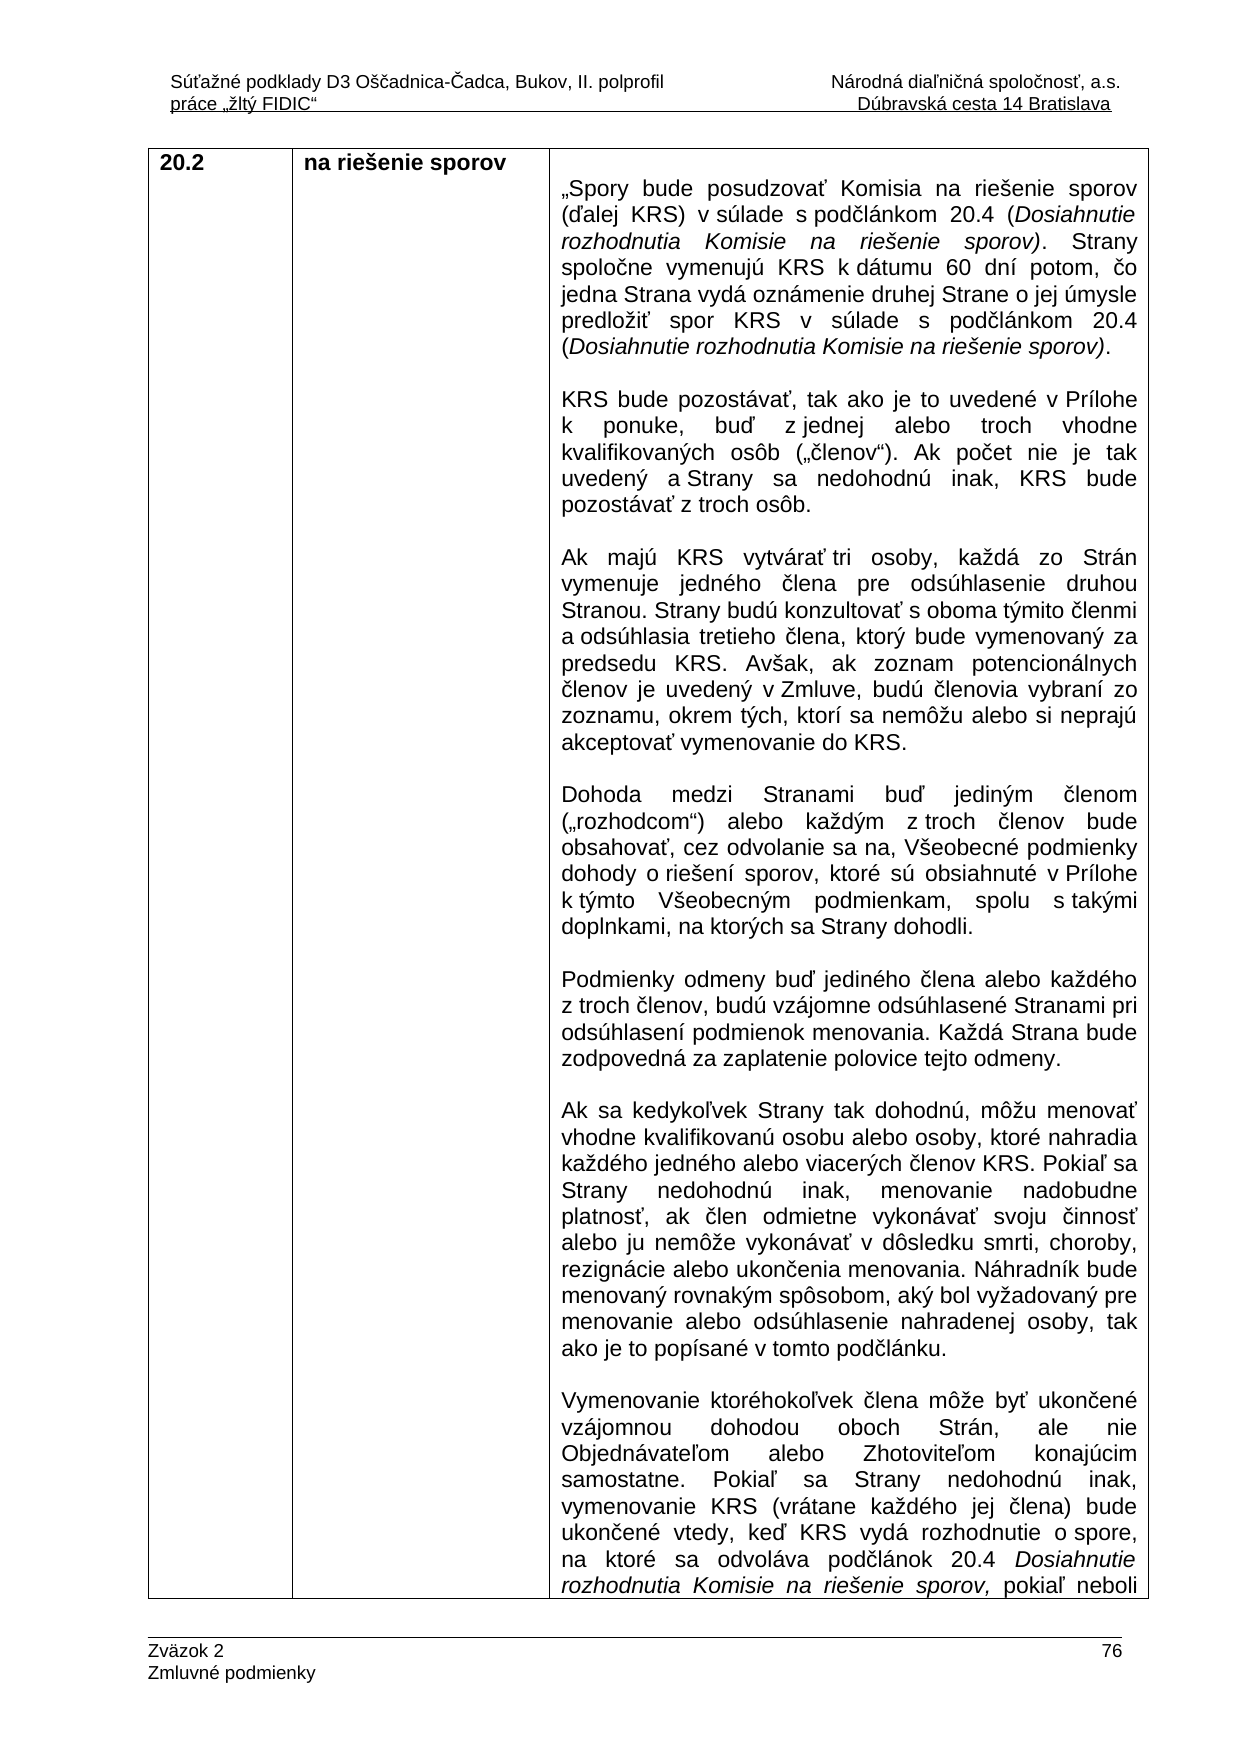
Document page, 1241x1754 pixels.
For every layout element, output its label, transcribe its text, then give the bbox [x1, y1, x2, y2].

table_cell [293, 149, 549, 1598]
table_cell Podčlánok 20.2 [149, 149, 292, 1598]
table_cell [550, 149, 1148, 1598]
